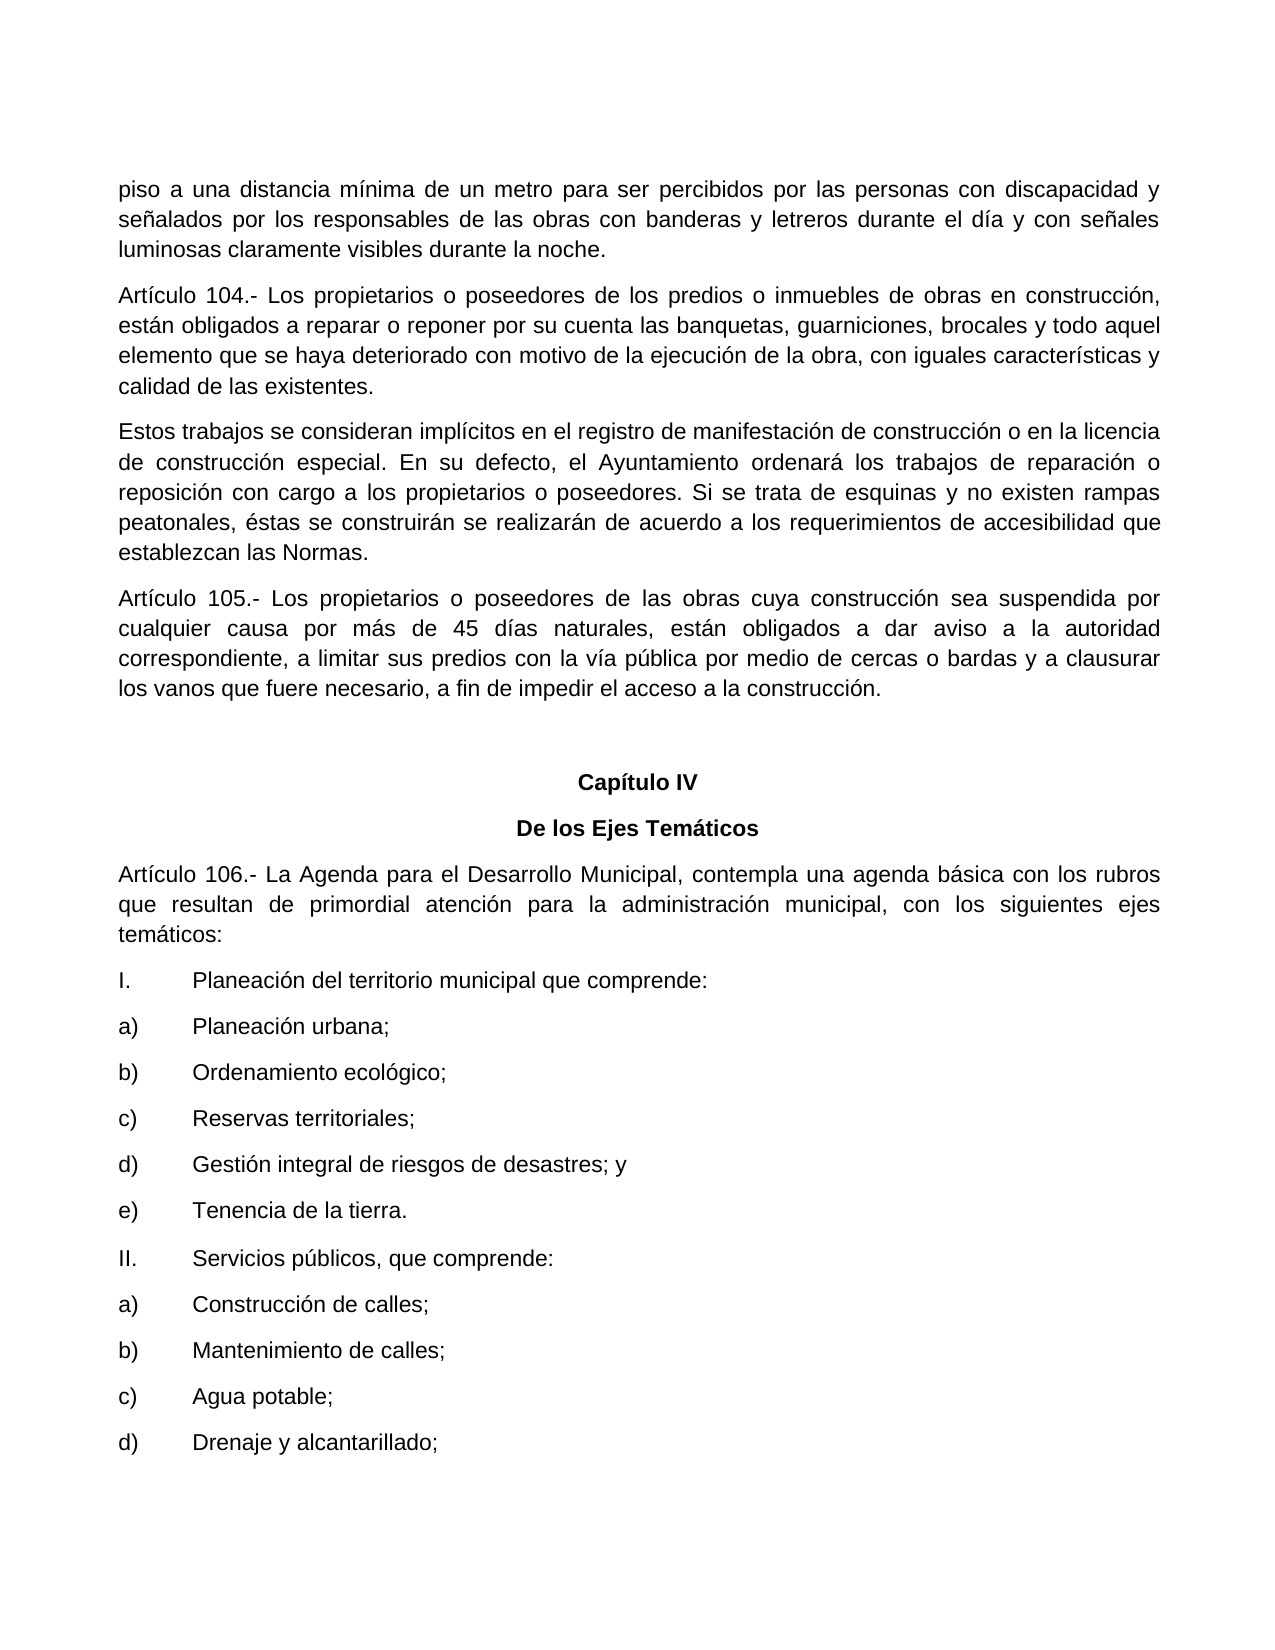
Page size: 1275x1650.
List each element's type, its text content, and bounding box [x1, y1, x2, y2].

text piso a una distancia mínima de un metro para ser percibidos por las personas con discapacidad y señalados por los responsables de las obras con banderas y letreros durante el día y con señales luminosas claramente visibles durante la noche. [118, 176, 1160, 263]
text c) Agua potable; [118, 1383, 337, 1409]
text c) Reservas territoriales; [118, 1105, 418, 1131]
text Capítulo IV [574, 769, 701, 796]
text Artículo 105.- Los propietarios o poseedores de las obras cuya construcción sea suspendida por cualquier causa por más de 45 días naturales, están obligados a dar aviso a la autoridad correspondiente, a limitar sus predios con la vía pública por medio de cercas o bardas y a clausurar los vanos que fuere necesario, a fin de impedir el acceso a la construcción. [118, 584, 1161, 702]
text De los Ejes Temáticos [512, 815, 762, 841]
text Artículo 106.- La Agenda para el Desarrollo Municipal, contempla una agenda básica con los rubros que resultan de primordial atención para la administración municipal, con los siguientes ejes temáticos: [118, 861, 1161, 948]
text Artículo 104.- Los propietarios o poseedores de los predios o inmuebles de obras en construcción, están obligados a reparar o reponer por su cuenta las banquetas, guarniciones, brocales y todo aquel elemento que se haya deteriorado con motivo de la ejecución de la obra, con iguales características y calidad de las existentes. [118, 282, 1161, 399]
text Estos trabajos se consideran implícitos en el registro de manifestación de construcción o en la licencia de construcción especial. En su defecto, el Ayuntamiento ordenará los trabajos de reparación o reposición con cargo a los propietarios o poseedores. Si se trata de esquinas y no existen rampas peatonales, éstas se construirán se realizarán de acuerdo a los requerimientos de accesibilidad que establezcan las Normas. [118, 418, 1161, 566]
text a) Planeación urbana; [118, 1013, 393, 1039]
text d) Drenaje y alcantarillado; [118, 1429, 441, 1455]
text b) Ordenamiento ecológico; [118, 1059, 451, 1085]
text b) Mantenimiento de calles; [118, 1337, 449, 1363]
text d) Gestión integral de riesgos de desastres; y e) Tenencia de la tierra. [118, 1151, 631, 1224]
text II. Servicios públicos, que comprende: [118, 1245, 558, 1271]
text a) Construcción de calles; [118, 1291, 432, 1317]
text I. Planeación del territorio municipal que comprende: [118, 967, 712, 993]
